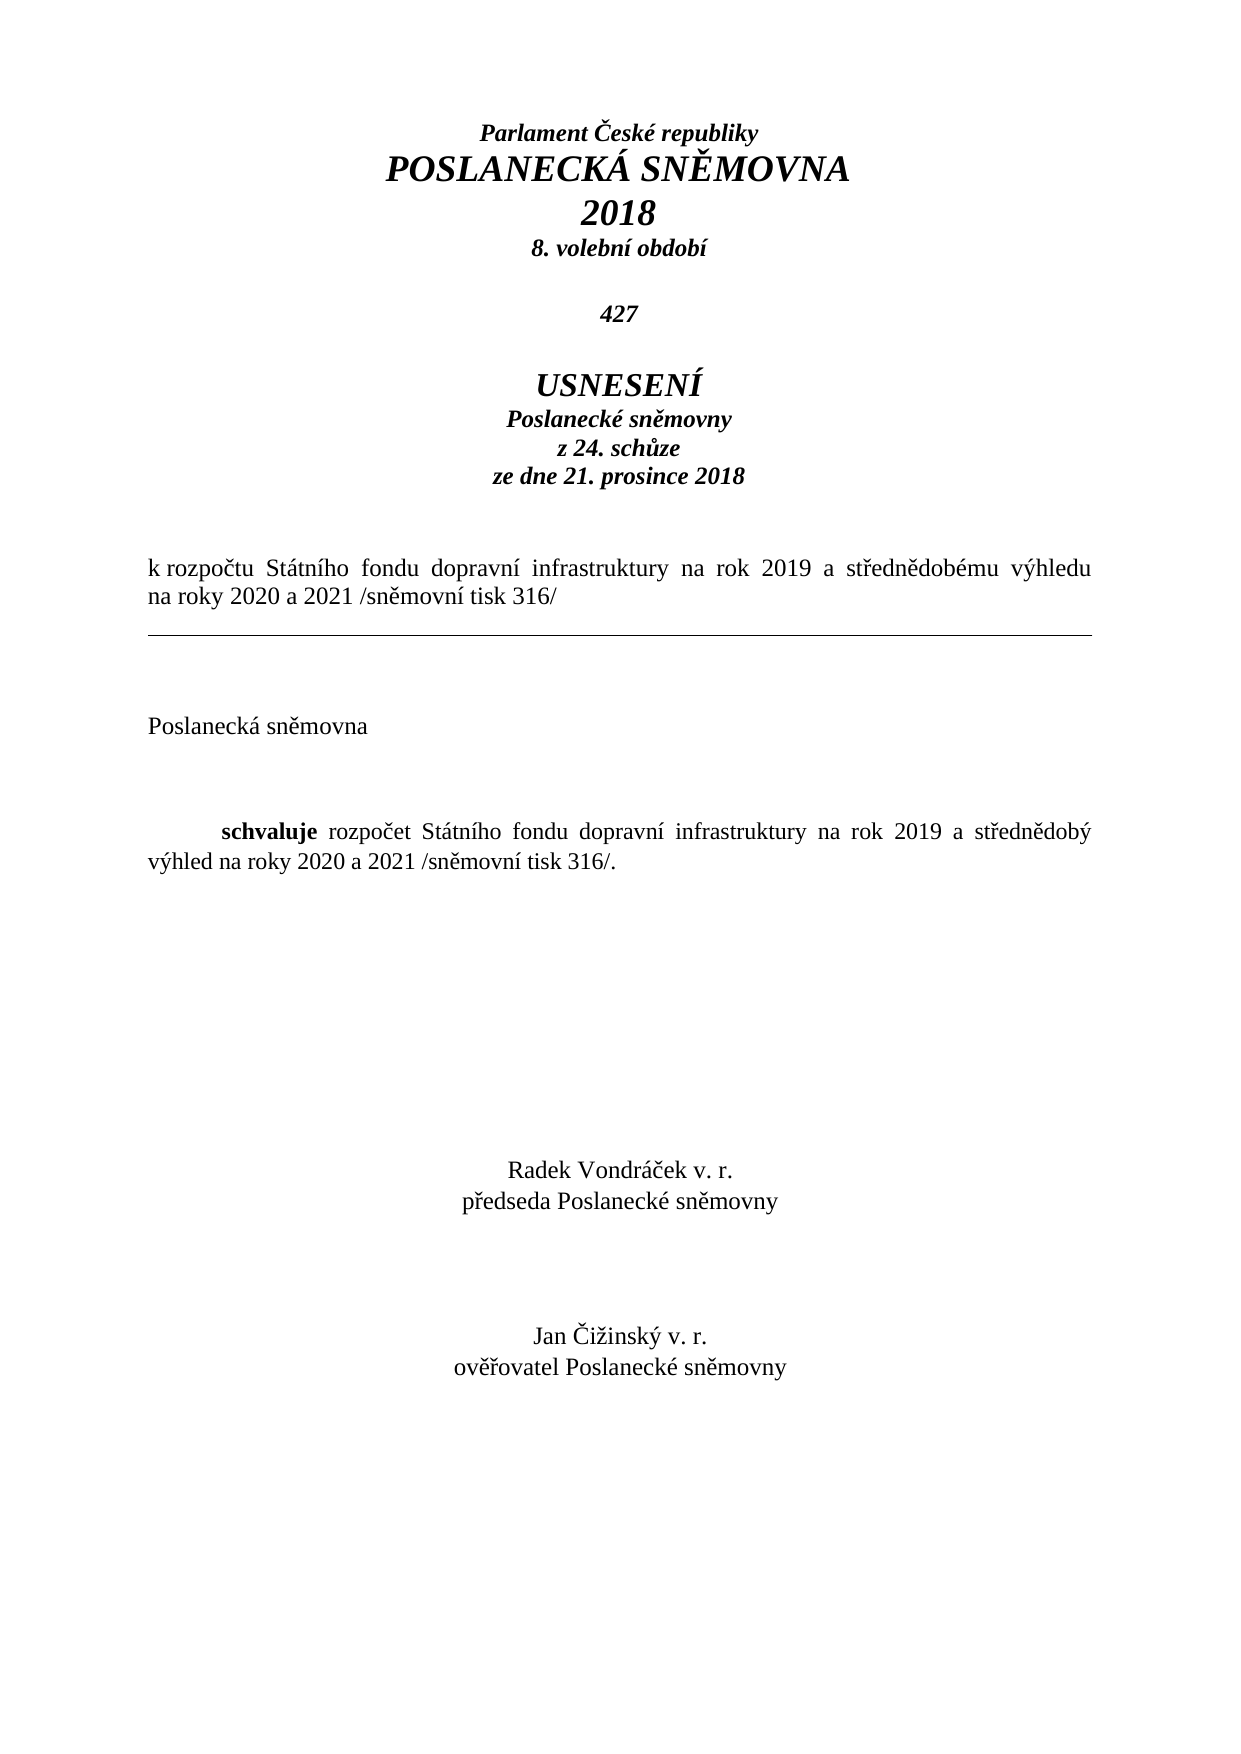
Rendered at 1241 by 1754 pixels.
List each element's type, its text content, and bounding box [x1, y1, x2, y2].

text Poslanecké sněmovny [148, 404, 1092, 433]
text USNESENÍ [148, 366, 1092, 404]
text Jan Čižinský v. r. [148, 1321, 1092, 1350]
text POSLANECKÁ SNĚMOVNA [148, 147, 1092, 190]
text Parlament České republiky [148, 118, 1092, 147]
text z 24. schůze [148, 433, 1092, 461]
text předseda Poslanecké sněmovny [148, 1186, 1092, 1215]
text Poslanecká sněmovna [148, 711, 1092, 740]
text schvaluje rozpočet Státního fondu dopravní infrastruktury na rok 2019 a střednědobý výhled na roky 2020 a 2021 /sněmovní tisk 316/. [148, 817, 1092, 875]
text k rozpočtu Státního fondu dopravní infrastruktury na rok 2019 a střednědobému výhledu na roky 2020 a 2021 /sněmovní tisk 316/ [148, 553, 1092, 635]
text Radek Vondráček v. r. [148, 1155, 1092, 1184]
text ověřovatel Poslanecké sněmovny [148, 1352, 1092, 1381]
text 427 [148, 299, 1092, 328]
text 8. volební období [148, 233, 1092, 262]
text 2018 [148, 190, 1092, 233]
text ze dne 21. prosince 2018 [148, 461, 1092, 490]
